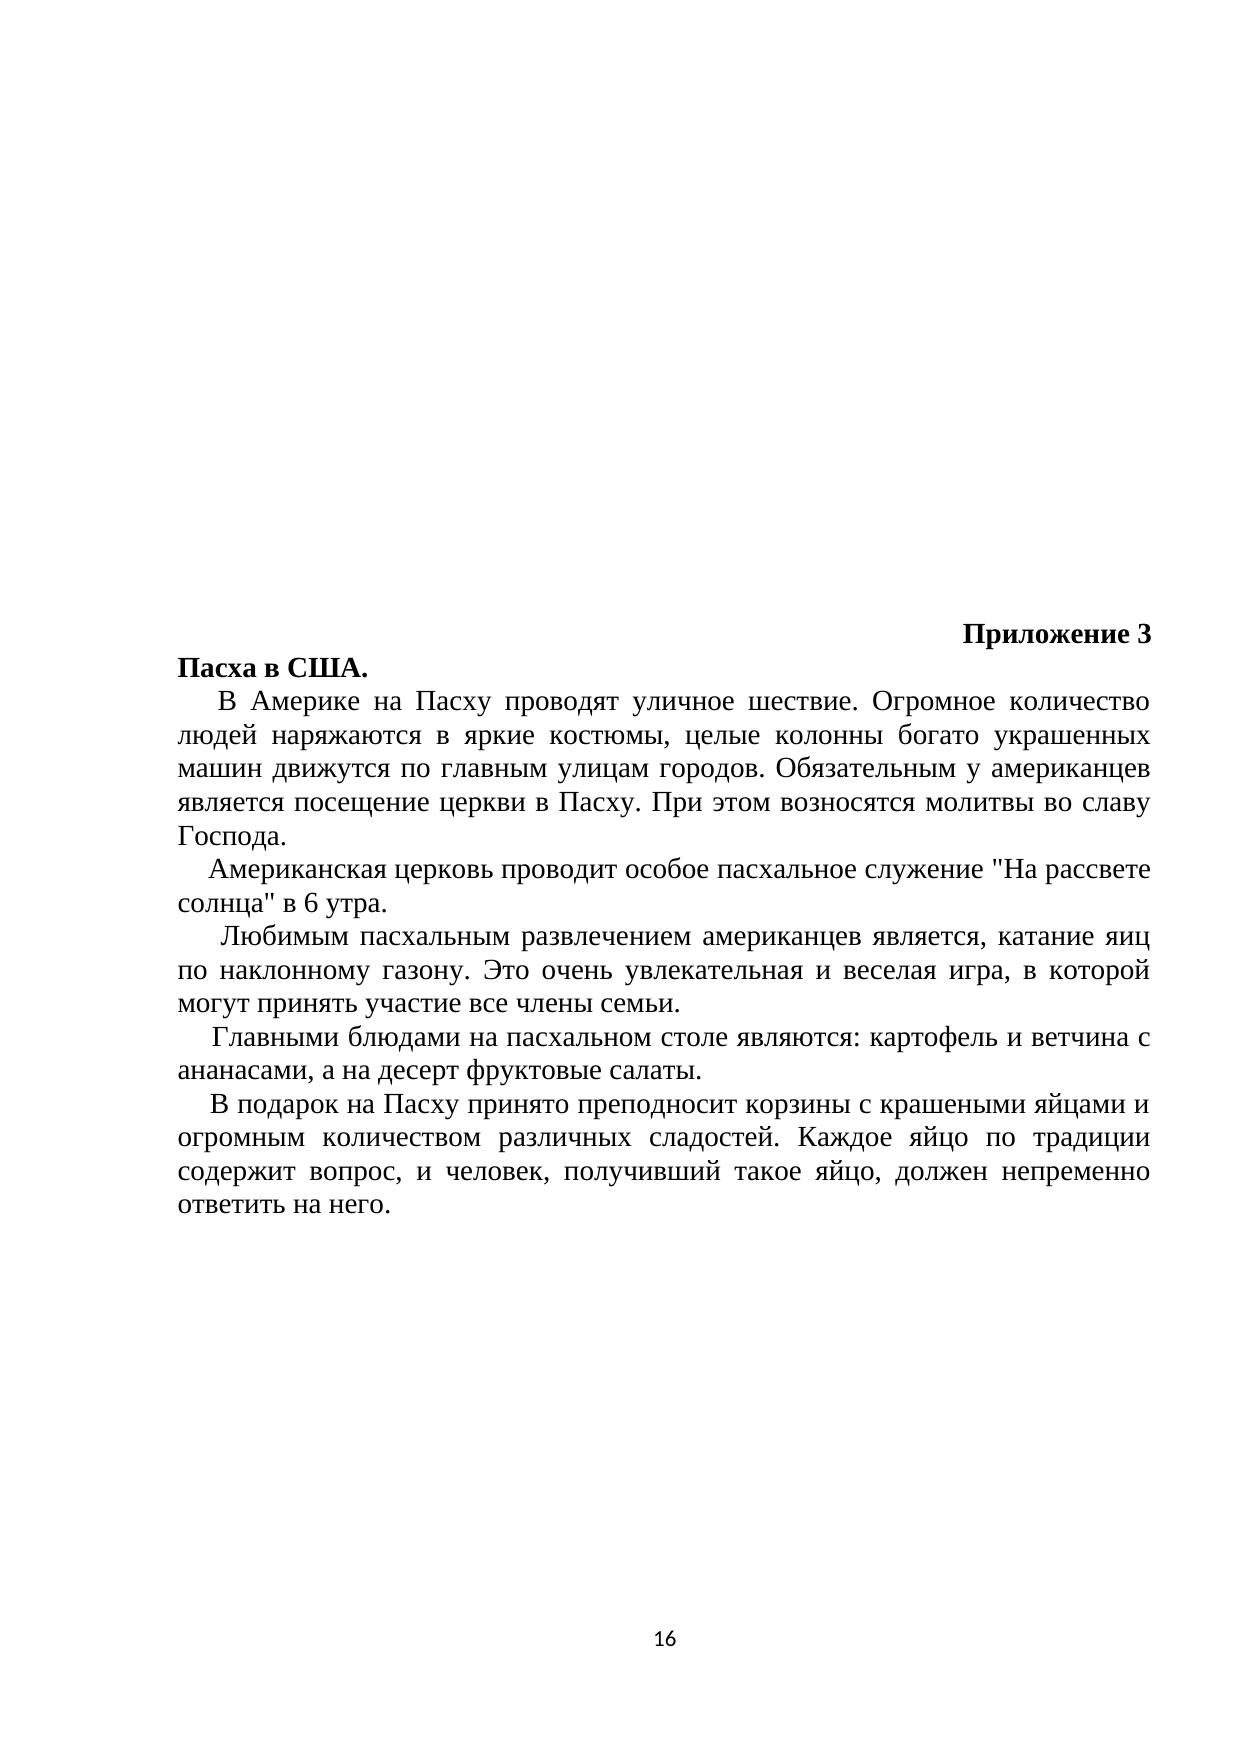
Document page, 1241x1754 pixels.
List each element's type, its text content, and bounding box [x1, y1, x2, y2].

text Американская церковь проводит особое пасхальное служение "На рассвете солнца" в 6 утра. [177, 851, 1152, 918]
text В подарок на Пасху принято преподносит корзины с крашеными яйцами и огромным количеством различных сладостей. Каждое яйцо по традиции содержит вопрос, и человек, получивший такое яйцо, должен непременно ответить на него. [177, 1086, 1152, 1220]
text Пасха в США. [177, 650, 1152, 683]
text В Америке на Пасху проводят уличное шествие. Огромное количество людей наряжаются в яркие костюмы, целые колонны богато украшенных машин движутся по главным улицам городов. Обязательным у американцев является посещение церкви в Пасху. При этом возносятся молитвы во славу Господа. [177, 683, 1152, 851]
text Главными блюдами на пасхальном столе являются: картофель и ветчина с ананасами, а на десерт фруктовые салаты. [177, 1019, 1152, 1086]
text Приложение 3 [177, 616, 1152, 650]
text Любимым пасхальным развлечением американцев является, катание яиц по наклонному газону. Это очень увлекательная и веселая игра, в которой могут принять участие все члены семьи. [177, 918, 1152, 1019]
